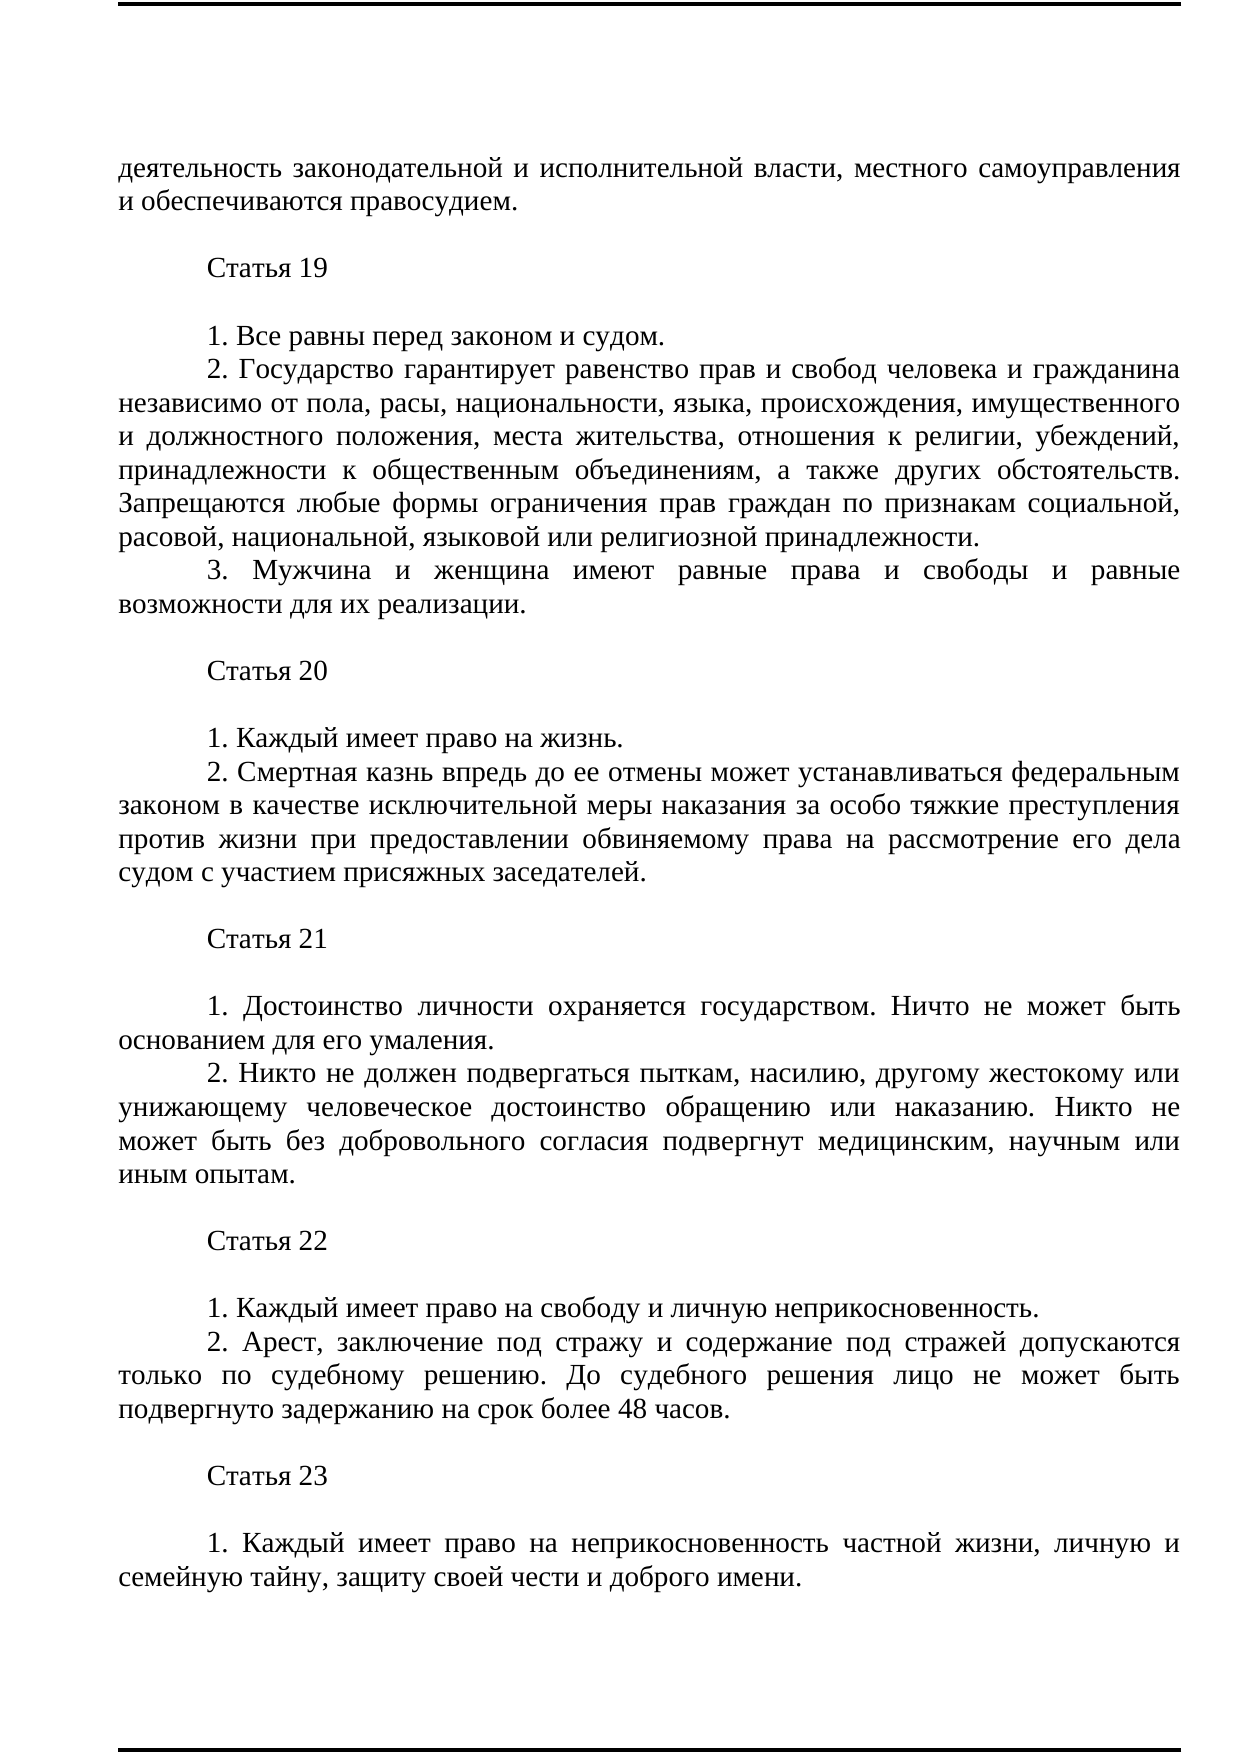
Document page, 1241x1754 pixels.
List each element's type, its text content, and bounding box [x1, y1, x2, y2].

text 1. Каждый имеет право на свободу и личную неприкосновенность. [118, 1290, 1181, 1324]
text 3. Мужчина и женщина имеют равные права и свободы и равные возможности для их реализации. [118, 552, 1181, 619]
text Статья 21 [118, 921, 1181, 955]
text 1. Каждый имеет право на неприкосновенность частной жизни, личную и семейную тайну, защиту своей чести и доброго имени. [118, 1525, 1181, 1592]
text Статья 23 [118, 1458, 1181, 1492]
text Статья 22 [118, 1223, 1181, 1257]
text 2. Никто не должен подвергаться пыткам, насилию, другому жестокому или унижающему человеческое достоинство обращению или наказанию. Никто не может быть без добровольного согласия подвергнут медицинским, научным или иным опытам. [118, 1056, 1181, 1190]
text Статья 20 [118, 653, 1181, 687]
text Статья 19 [118, 251, 1181, 284]
text 2. Государство гарантирует равенство прав и свобод человека и гражданина независимо от пола, расы, национальности, языка, происхождения, имущественного и должностного положения, места жительства, отношения к религии, убеждений, принадлежности к общественным объединениям, а также других обстоятельств. Запрещаются любые формы ограничения прав граждан по признакам социальной, расовой, национальной, языковой или религиозной принадлежности. [118, 351, 1181, 552]
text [118, 150, 1181, 217]
text 1. Все равны перед законом и судом. [118, 318, 1181, 351]
text 1. Каждый имеет право на жизнь. [118, 720, 1181, 754]
text 2. Арест, заключение под стражу и содержание под стражей допускаются только по судебному решению. До судебного решения лицо не может быть подвергнуто задержанию на срок более 48 часов. [118, 1324, 1181, 1424]
text 1. Достоинство личности охраняется государством. Ничто не может быть основанием для его умаления. [118, 988, 1181, 1056]
text 2. Смертная казнь впредь до ее отмены может устанавливаться федеральным законом в качестве исключительной меры наказания за особо тяжкие преступления против жизни при предоставлении обвиняемому права на рассмотрение его дела судом с участием присяжных заседателей. [118, 754, 1181, 888]
